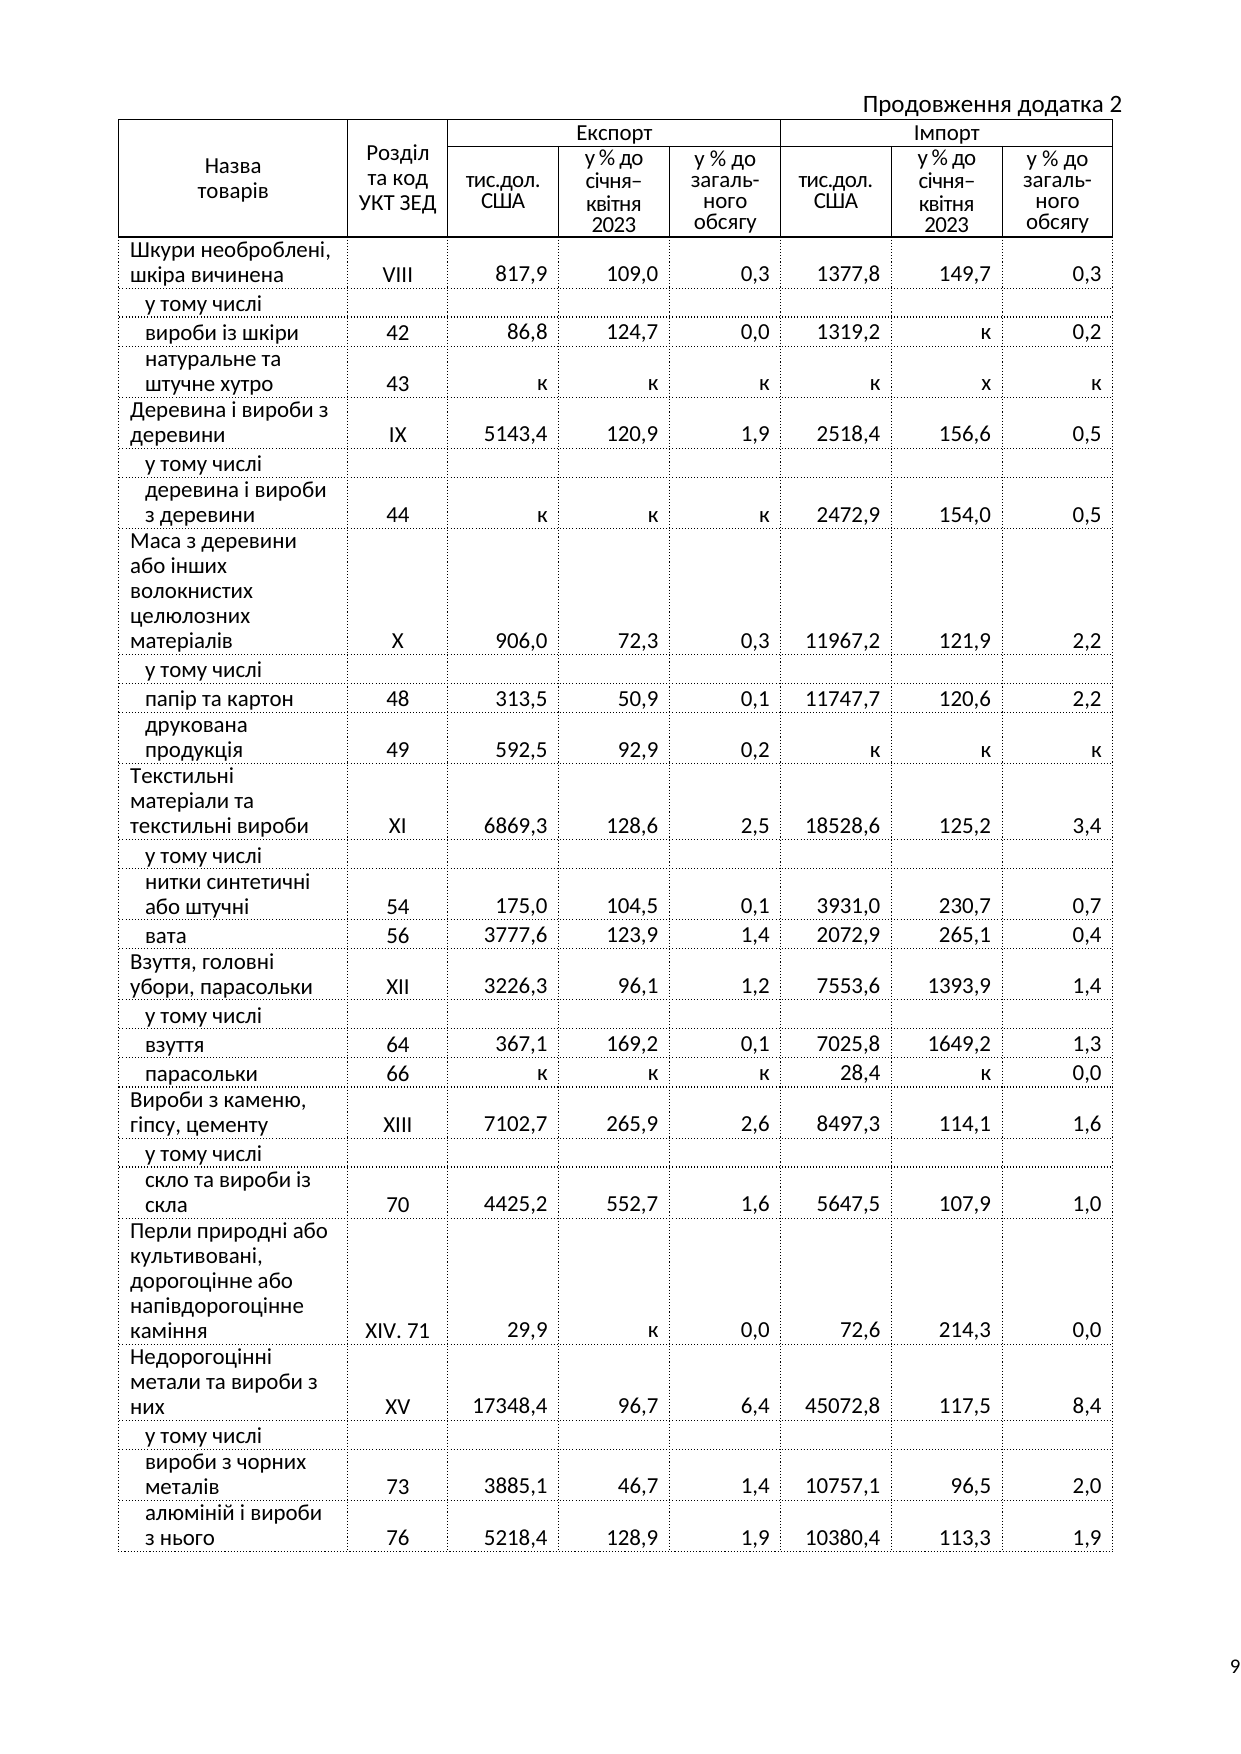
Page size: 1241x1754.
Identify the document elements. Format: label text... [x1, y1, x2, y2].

table_cell XIII [348, 1086, 448, 1137]
table_cell к [781, 346, 891, 397]
table_cell взуття [119, 1028, 347, 1057]
table_cell у % до загаль- ного обсягу [1003, 147, 1112, 236]
table_cell 64 [348, 1028, 448, 1057]
table_cell 1,3 [1002, 1028, 1112, 1057]
table_cell 0,5 [1002, 397, 1112, 448]
table_cell [348, 654, 448, 683]
table_cell [348, 1420, 448, 1449]
table_cell 1393,9 [891, 948, 1002, 999]
table_cell 0,1 [669, 683, 781, 712]
table_cell [348, 288, 448, 316]
table_cell 1,4 [669, 919, 781, 948]
table_cell к [1002, 712, 1112, 763]
table_cell 113,3 [891, 1500, 1002, 1551]
table_cell 0,3 [669, 528, 781, 654]
table_cell [448, 654, 558, 683]
table_cell 49 [348, 712, 448, 763]
table_cell 0,2 [669, 712, 781, 763]
table_cell [1002, 1138, 1112, 1166]
table_cell 8,4 [1002, 1344, 1112, 1419]
table_cell к [448, 1057, 558, 1086]
table_cell 121,9 [891, 528, 1002, 654]
table_cell 1,9 [1002, 1500, 1112, 1551]
table_cell 1649,2 [891, 1028, 1002, 1057]
table_cell к [559, 1218, 669, 1343]
table_cell 54 [348, 868, 448, 919]
table_cell [559, 448, 669, 477]
table_cell [348, 999, 448, 1028]
table_cell 313,5 [448, 683, 558, 712]
table_header Імпорт [781, 120, 1112, 146]
table_cell у тому числі [119, 288, 347, 316]
table_cell 169,2 [559, 1028, 669, 1057]
table_cell [448, 1138, 558, 1166]
table_cell [559, 999, 669, 1028]
table_cell Взуття, головні убори, парасольки [119, 948, 347, 999]
table_cell [559, 1138, 669, 1166]
table_cell [891, 448, 1002, 477]
table_cell [559, 839, 669, 868]
table_cell 156,6 [891, 397, 1002, 448]
table_cell Текстильні матеріали та текстильні вироби [119, 763, 347, 839]
table_cell 70 [348, 1166, 448, 1217]
table_cell 96,7 [559, 1344, 669, 1419]
table_cell 175,0 [448, 868, 558, 919]
table_cell вироби із шкіри [119, 316, 347, 346]
table_cell 128,6 [559, 763, 669, 839]
table_cell к [559, 1057, 669, 1086]
table_cell [448, 288, 558, 316]
table_cell к [891, 316, 1002, 346]
table_cell 124,7 [559, 316, 669, 346]
table_cell [559, 654, 669, 683]
table_cell Маса з деревини або інших волокнистих целюлозних матеріалів [119, 528, 347, 654]
table_cell 42 [348, 316, 448, 346]
table_cell 7553,6 [781, 948, 891, 999]
table_cell [781, 1420, 891, 1449]
table_cell алюмiнiй i вироби з нього [119, 1500, 347, 1551]
table_cell [448, 999, 558, 1028]
table_cell 1,6 [1002, 1086, 1112, 1137]
table_cell у тому числі [119, 839, 347, 868]
table_cell 92,9 [559, 712, 669, 763]
table_cell тис.дол. США [781, 147, 891, 236]
table_cell к [669, 477, 781, 528]
table_cell [448, 1420, 558, 1449]
table_cell 0,0 [669, 1218, 781, 1343]
table_cell [669, 288, 781, 316]
table_cell нитки синтетичні або штучні [119, 868, 347, 919]
table_header Експорт [448, 120, 780, 146]
table_cell 552,7 [559, 1166, 669, 1217]
table_cell ХI [348, 763, 448, 839]
table_cell 3,4 [1002, 763, 1112, 839]
table_cell 86,8 [448, 316, 558, 346]
table_cell 2,5 [669, 763, 781, 839]
table_cell 1319,2 [781, 316, 891, 346]
table_cell у тому числі [119, 1138, 347, 1166]
table_cell 76 [348, 1500, 448, 1551]
table_cell [1002, 999, 1112, 1028]
table_cell 1,6 [669, 1166, 781, 1217]
table_cell 367,1 [448, 1028, 558, 1057]
text Продовження додатка 2 [118, 89, 1122, 119]
table_cell 2,6 [669, 1086, 781, 1137]
table_cell 230,7 [891, 868, 1002, 919]
table_cell [781, 839, 891, 868]
table_cell 0,5 [1002, 477, 1112, 528]
table_cell 3777,6 [448, 919, 558, 948]
table_cell 1,2 [669, 948, 781, 999]
table_cell папір та картон [119, 683, 347, 712]
table_cell [781, 288, 891, 316]
table_header Розділ та код УКТ ЗЕД [348, 120, 447, 236]
table_cell 5218,4 [448, 1500, 558, 1551]
table_cell 11967,2 [781, 528, 891, 654]
table_cell у тому числі [119, 654, 347, 683]
table_cell 154,0 [891, 477, 1002, 528]
table_cell у тому числі [119, 448, 347, 477]
table_cell вироби з чорних металів [119, 1449, 347, 1500]
table_cell [891, 1420, 1002, 1449]
table_cell 0,2 [1002, 316, 1112, 346]
table_cell [559, 288, 669, 316]
table_cell к [1002, 346, 1112, 397]
table_cell 0,7 [1002, 868, 1112, 919]
table_cell VIII [348, 238, 448, 287]
table_cell 44 [348, 477, 448, 528]
table_cell [891, 999, 1002, 1028]
table_cell 214,3 [891, 1218, 1002, 1343]
table_cell деревина і вироби з деревини [119, 477, 347, 528]
table_cell 0,1 [669, 868, 781, 919]
table_cell [1002, 448, 1112, 477]
table_cell 72,3 [559, 528, 669, 654]
table_cell 104,5 [559, 868, 669, 919]
table_cell 50,9 [559, 683, 669, 712]
table_cell 10757,1 [781, 1449, 891, 1500]
table_cell 17348,4 [448, 1344, 558, 1419]
table_cell [1002, 654, 1112, 683]
table_cell 123,9 [559, 919, 669, 948]
table_cell [348, 839, 448, 868]
table_cell 109,0 [559, 238, 669, 287]
table_cell скло та вироби із скла [119, 1166, 347, 1217]
table_cell 6869,3 [448, 763, 558, 839]
table_cell XV [348, 1344, 448, 1419]
table_cell 149,7 [891, 238, 1002, 287]
table_cell у тому числі [119, 999, 347, 1028]
table_cell 7025,8 [781, 1028, 891, 1057]
table_cell 72,6 [781, 1218, 891, 1343]
table_cell 0,0 [1002, 1218, 1112, 1343]
table_cell 2472,9 [781, 477, 891, 528]
table_cell 46,7 [559, 1449, 669, 1500]
table_cell 2,2 [1002, 528, 1112, 654]
table_cell [348, 1138, 448, 1166]
table_cell [891, 288, 1002, 316]
table_cell 2072,9 [781, 919, 891, 948]
table_cell к [669, 346, 781, 397]
table_cell у тому числі [119, 1420, 347, 1449]
table_cell Недорогоцінні метали та вироби з них [119, 1344, 347, 1419]
table_cell 817,9 [448, 238, 558, 287]
table_cell к [559, 477, 669, 528]
table_cell IX [348, 397, 448, 448]
table_cell 10380,4 [781, 1500, 891, 1551]
table_cell 1,4 [669, 1449, 781, 1500]
table_cell 73 [348, 1449, 448, 1500]
table_cell к [891, 1057, 1002, 1086]
table_cell 18528,6 [781, 763, 891, 839]
table_cell 1,9 [669, 397, 781, 448]
table_cell 125,2 [891, 763, 1002, 839]
table_cell вата [119, 919, 347, 948]
table_cell 592,5 [448, 712, 558, 763]
table_cell X [348, 528, 448, 654]
table_cell к [559, 346, 669, 397]
table_cell 120,9 [559, 397, 669, 448]
table_cell 0,4 [1002, 919, 1112, 948]
table_cell 2518,4 [781, 397, 891, 448]
table_cell 0,0 [669, 316, 781, 346]
table_cell 56 [348, 919, 448, 948]
table_cell у % до загаль- ного обсягу [670, 147, 780, 236]
table_cell [1002, 1420, 1112, 1449]
table_cell 265,9 [559, 1086, 669, 1137]
table_cell натуральне та штучне хутро [119, 346, 347, 397]
table_cell тис.дол. США [448, 147, 558, 236]
table_cell [781, 448, 891, 477]
table_cell 265,1 [891, 919, 1002, 948]
table_cell 3226,3 [448, 948, 558, 999]
table_cell у % до січня–квітня 2023 [892, 147, 1002, 236]
table_cell к [448, 477, 558, 528]
table_cell 7102,7 [448, 1086, 558, 1137]
table_cell 2,0 [1002, 1449, 1112, 1500]
table_cell XIV. 71 [348, 1218, 448, 1343]
table_cell 96,1 [559, 948, 669, 999]
table_cell 28,4 [781, 1057, 891, 1086]
table_cell 1,9 [669, 1500, 781, 1551]
table_cell 96,5 [891, 1449, 1002, 1500]
table_cell к [669, 1057, 781, 1086]
table_cell 48 [348, 683, 448, 712]
table_cell Вироби з каменю, гіпсу, цементу [119, 1086, 347, 1137]
table_cell 6,4 [669, 1344, 781, 1419]
table_cell 117,5 [891, 1344, 1002, 1419]
table_cell 3931,0 [781, 868, 891, 919]
table_cell Перли природні або культивовані, дорогоцінне або напівдорогоцінне каміння [119, 1218, 347, 1343]
table_cell 1,4 [1002, 948, 1112, 999]
table_cell к [448, 346, 558, 397]
table_cell 0,3 [1002, 238, 1112, 287]
table_cell 5143,4 [448, 397, 558, 448]
table_cell [669, 1420, 781, 1449]
table_cell [669, 999, 781, 1028]
table_cell к [781, 712, 891, 763]
table_cell [448, 448, 558, 477]
table_cell [669, 839, 781, 868]
table_cell 66 [348, 1057, 448, 1086]
table_cell 45072,8 [781, 1344, 891, 1419]
table_cell 8497,3 [781, 1086, 891, 1137]
table_cell [891, 654, 1002, 683]
table_cell 4425,2 [448, 1166, 558, 1217]
table_cell [669, 654, 781, 683]
table_cell 107,9 [891, 1166, 1002, 1217]
table_cell 2,2 [1002, 683, 1112, 712]
table_cell 43 [348, 346, 448, 397]
table_cell к [891, 712, 1002, 763]
table_cell х [891, 346, 1002, 397]
table_cell [781, 654, 891, 683]
table_cell парасольки [119, 1057, 347, 1086]
table_cell 11747,7 [781, 683, 891, 712]
table_header Назва товарів [119, 120, 347, 236]
table_cell [448, 839, 558, 868]
table_cell 3885,1 [448, 1449, 558, 1500]
table_cell 128,9 [559, 1500, 669, 1551]
table_cell друкована продукція [119, 712, 347, 763]
table_cell [669, 448, 781, 477]
table_cell 5647,5 [781, 1166, 891, 1217]
table_cell Шкури необроблені, шкіра вичинена [119, 238, 347, 287]
table_cell [891, 1138, 1002, 1166]
table_cell 0,3 [669, 238, 781, 287]
table_cell [1002, 288, 1112, 316]
table_cell 29,9 [448, 1218, 558, 1343]
table_cell Деревина і вироби з деревини [119, 397, 347, 448]
table_cell 0,1 [669, 1028, 781, 1057]
table_cell 1,0 [1002, 1166, 1112, 1217]
table_cell [1002, 839, 1112, 868]
table_cell XII [348, 948, 448, 999]
table_cell [348, 448, 448, 477]
table_cell 906,0 [448, 528, 558, 654]
table_cell [781, 1138, 891, 1166]
table_cell [891, 839, 1002, 868]
table_cell у % до січня–квітня 2023 [559, 147, 669, 236]
table_cell [559, 1420, 669, 1449]
table_cell 120,6 [891, 683, 1002, 712]
table_cell [669, 1138, 781, 1166]
table_cell 0,0 [1002, 1057, 1112, 1086]
table_cell [781, 999, 891, 1028]
table_cell 114,1 [891, 1086, 1002, 1137]
table_cell 1377,8 [781, 238, 891, 287]
